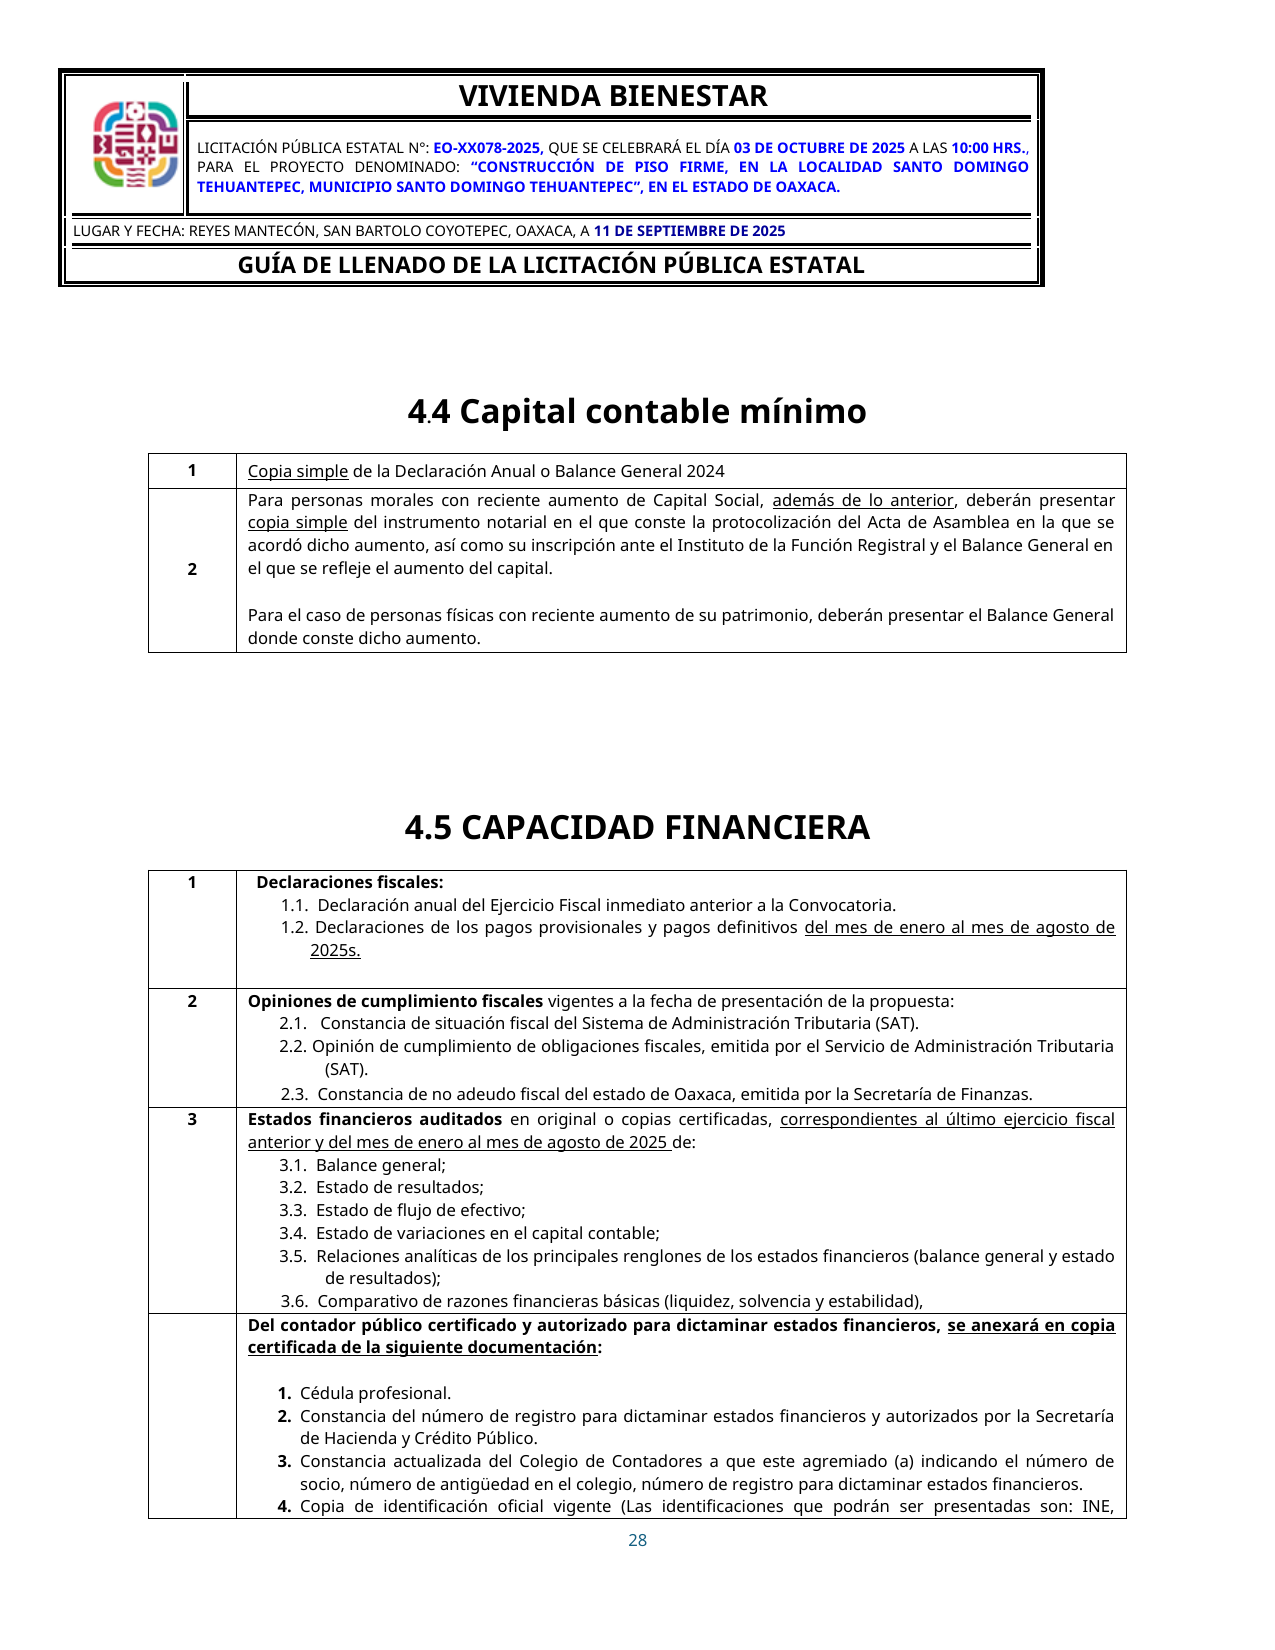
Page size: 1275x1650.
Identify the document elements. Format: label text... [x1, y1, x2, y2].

table_cell 2 [149, 989, 236, 1107]
text 4.4 Capital contable mínimo [148, 388, 1127, 433]
table_cell [149, 1314, 236, 1518]
table_header Copia simple de la Declaración Anual o Balance General 2024 [237, 454, 1126, 487]
picture [184, 93, 189, 193]
table_header Declaraciones fiscales: 1.1. Declaración anual del Ejercicio Fiscal inmediato anterior a la Convocatoria. 1.2. Declaraciones de los pagos provisionales y pagos definitivos del mes de enero al mes de agosto de 2025s. [237, 871, 1126, 988]
table_cell 3 [149, 1108, 236, 1312]
table_cell Opiniones de cumplimiento fiscales vigentes a la fecha de presentación de la propuesta: 2.1. Constancia de situación fiscal del Sistema de Administración Tributaria (SAT). 2.2. Opinión de cumplimiento de obligaciones fiscales, emitida por el Servicio de Administración Tributaria (SAT). 2.3. Constancia de no adeudo fiscal del estado de Oaxaca, emitida por la Secretaría de Finanzas. [237, 989, 1126, 1107]
table_header 1 [149, 871, 236, 988]
table_cell Para personas morales con reciente aumento de Capital Social, además de lo anterior, deberán presentar copia simple del instrumento notarial en el que conste la protocolización del Acta de Asamblea en la que se acordó dicho aumento, así como su inscripción ante el Instituto de la Función Registral y el Balance General en el que se refleje el aumento del capital. Para el caso de personas físicas con reciente aumento de su patrimonio, deberán presentar el Balance General donde conste dicho aumento. [237, 489, 1126, 652]
table_cell Estados financieros auditados en original o copias certificadas, correspondientes al último ejercicio fiscal anterior y del mes de enero al mes de agosto de 2025 de: 3.1. Balance general; 3.2. Estado de resultados; 3.3. Estado de flujo de efectivo; 3.4. Estado de variaciones en el capital contable; 3.5. Relaciones analíticas de los principales renglones de los estados financieros (balance general y estado de resultados); 3.6. Comparativo de razones financieras básicas (liquidez, solvencia y estabilidad), [237, 1108, 1126, 1312]
picture [82, 93, 183, 193]
table_cell 2 [149, 489, 236, 652]
table_header 1 [149, 454, 236, 487]
text 4.5 CAPACIDAD FINANCIERA [148, 804, 1127, 849]
